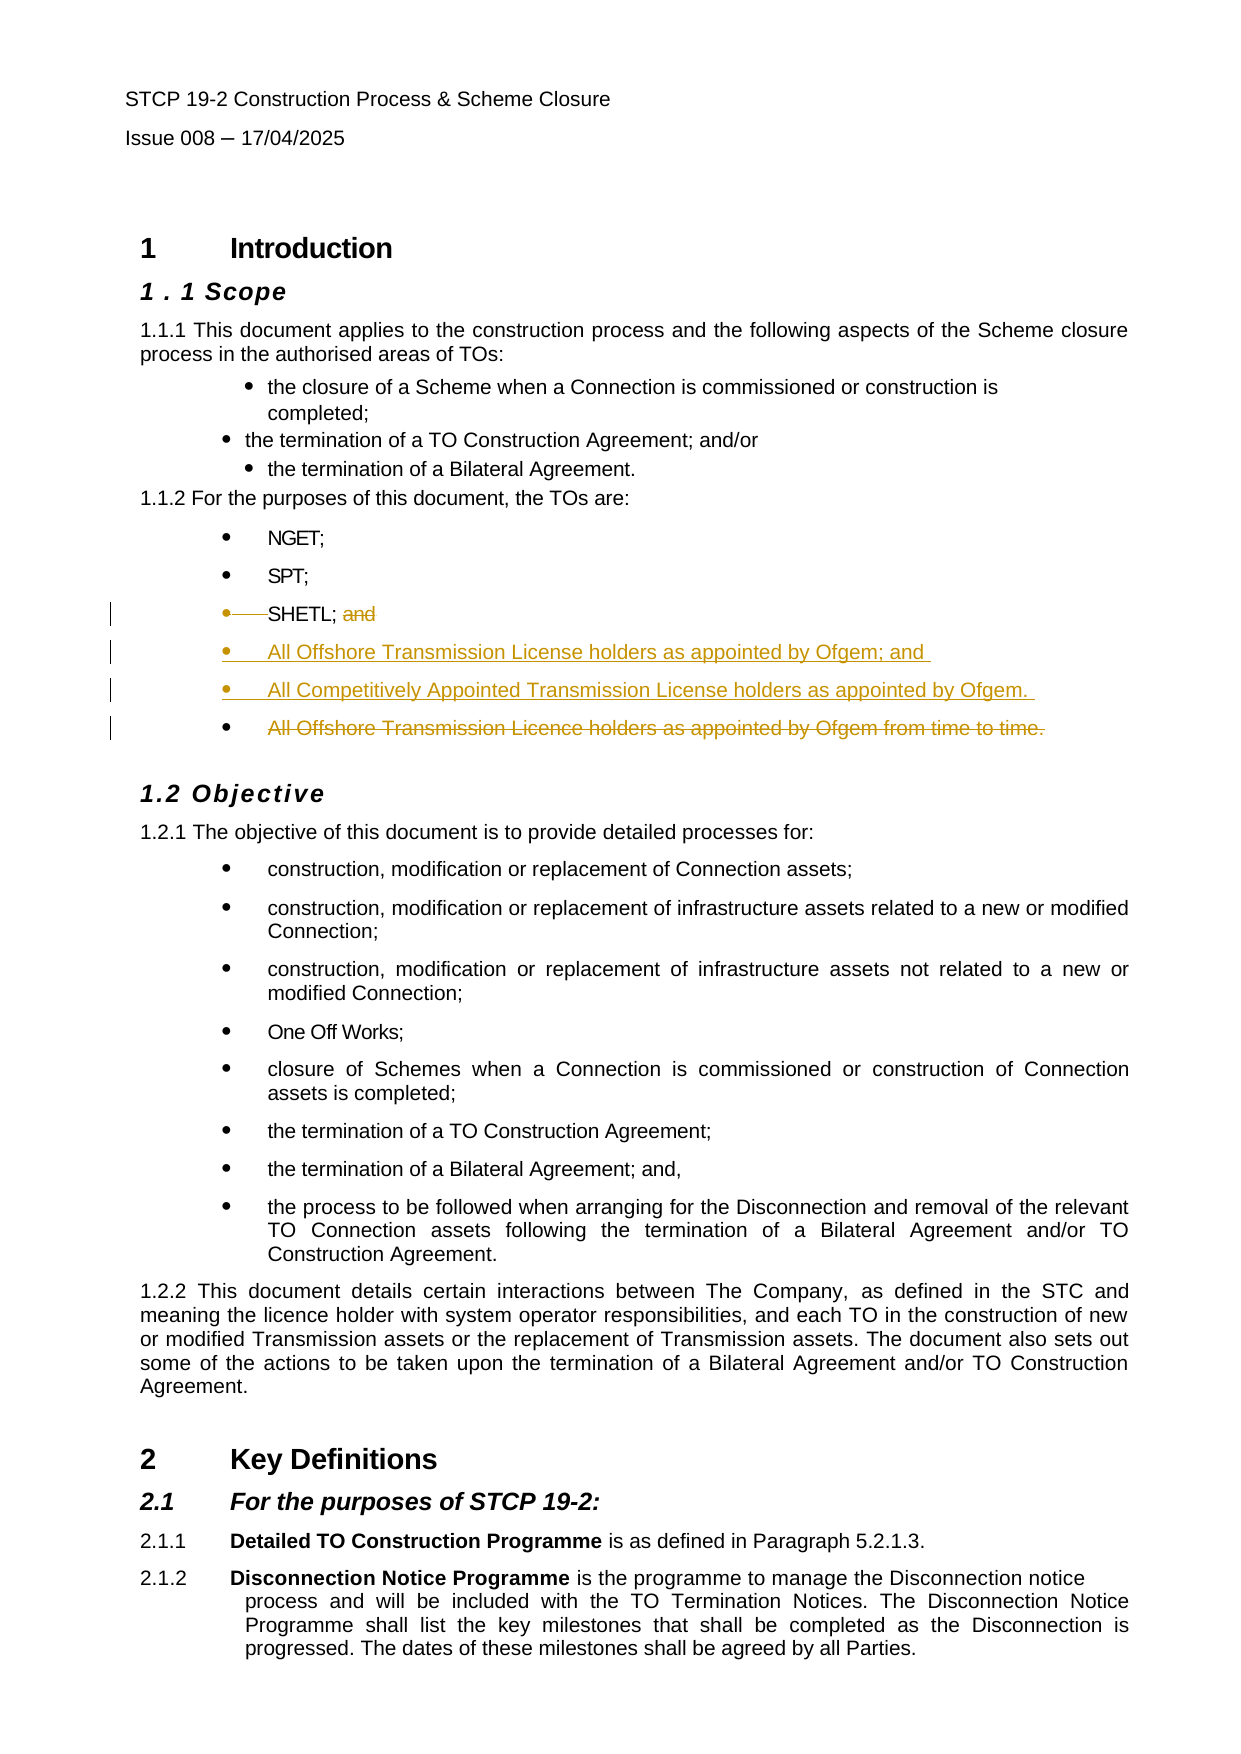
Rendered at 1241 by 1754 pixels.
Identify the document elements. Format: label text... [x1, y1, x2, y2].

list One Off Works; [222, 1020, 1145, 1044]
list SPT; [222, 564, 1145, 588]
list construction, modification or replacement of infrastructure assets not related to a new or modified Connection; [222, 958, 1130, 1005]
list the termination of a TO Construction Agreement; and/or [222, 425, 1145, 453]
text 2.1.1 Detailed TO Construction Programme is as defined in Paragraph 5.2.1.3. [140, 1530, 1145, 1553]
list the termination of a Bilateral Agreement; and, [222, 1158, 1145, 1181]
list construction, modification or replacement of infrastructure assets related to a new or modified Connection; [222, 896, 1130, 943]
text 2.1 For the purposes of STCP 19-2: [140, 1488, 1145, 1516]
text 1.2.2 This document details certain interactions between The Company, as defined in the STC and meaning the licence holder with system operator responsibilities, and each TO in the construction of new or modified Transmission assets or the replacement of Transmission assets. The document also sets out some of the actions to be taken upon the termination of a Bilateral Agreement and/or TO Construction Agreement. [140, 1280, 1130, 1399]
list the closure of a Scheme when a Connection is commissioned or construction is completed; [245, 374, 1070, 425]
list construction, modification or replacement of Connection assets; [222, 858, 1145, 881]
list closure of Schemes when a Connection is commissioned or construction of Connection assets is completed; [222, 1057, 1130, 1105]
text 2 Key Definitions [140, 1442, 1145, 1477]
text 2.1.2 Disconnection Notice Programme is the programme to manage the Disconnection notice [140, 1566, 1145, 1590]
text 1 . 1 Scope [140, 277, 1145, 306]
text 1.2 Objective [140, 779, 1145, 808]
list the process to be followed when arranging for the Disconnection and removal of the relevant TO Connection assets following the termination of a Bilateral Agreement and/or TO Construction Agreement. [222, 1195, 1130, 1266]
text 1.1.1 This document applies to the construction process and the following aspects of the Scheme closure process in the authorised areas of TOs: [140, 318, 1130, 366]
text 1.2.1 The objective of this document is to provide detailed processes for: [140, 820, 1145, 844]
list the termination of a Bilateral Agreement. 1.1.2 For the purposes of this document, the TOs are: [140, 453, 680, 511]
list NGET; [222, 526, 1145, 550]
text process and will be included with the TO Termination Notices. The Disconnection Notice Programme shall list the key milestones that shall be completed as the Disconnection is progressed. The dates of these milestones shall be agreed by all Parties. [245, 1590, 1130, 1661]
list SHETL; [222, 602, 1145, 626]
text 1 Introduction [140, 232, 1145, 266]
list the termination of a TO Construction Agreement; [222, 1120, 1145, 1143]
